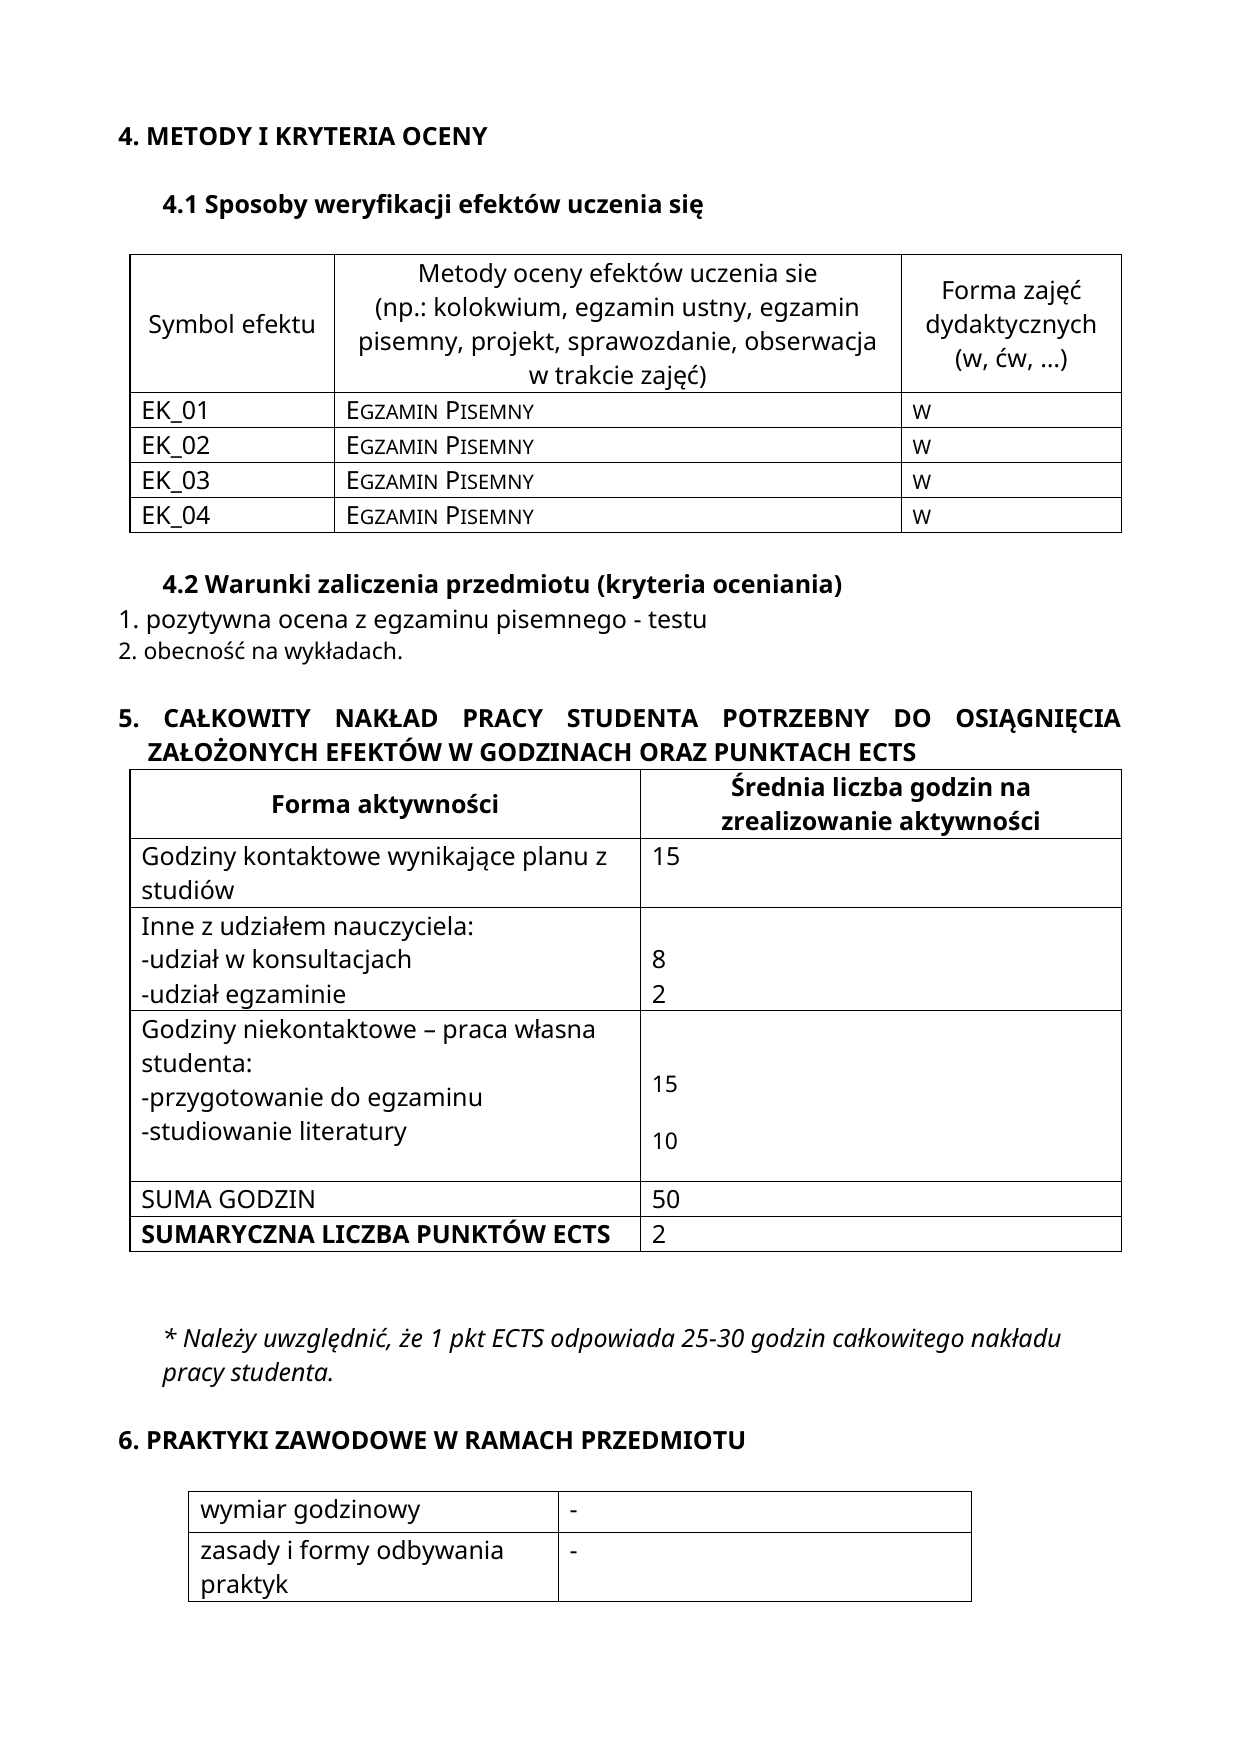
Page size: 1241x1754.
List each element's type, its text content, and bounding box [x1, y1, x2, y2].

table_cell SUMA GODZIN [131, 1182, 640, 1216]
table_cell EK_03 [131, 463, 334, 497]
text 4.1 Sposoby weryfikacji efektów uczenia się [162, 186, 1122, 220]
table_header Metody oceny efektów uczenia sie (np.: kolokwium, egzamin ustny, egzamin pisemny, projekt, sprawozdanie, obserwacja w trakcie zajęć) [335, 255, 901, 392]
table_cell zasady i formy odbywania praktyk [189, 1533, 558, 1601]
table_cell w [902, 428, 1121, 462]
table_cell - [559, 1533, 971, 1601]
table_cell w [902, 498, 1121, 532]
table_cell w [902, 393, 1121, 427]
table_header Średnia liczba godzin na zrealizowanie aktywności [641, 770, 1121, 838]
table_header Forma aktywności [131, 770, 640, 838]
table_cell EK_02 [131, 428, 334, 462]
text 4.2 Warunki zaliczenia przedmiotu (kryteria oceniania) [162, 567, 1122, 601]
table_header wymiar godzinowy [189, 1492, 558, 1532]
table_cell Godziny kontaktowe wynikające planu z studiów [131, 839, 640, 907]
table_cell Egzamin Pisemny [335, 498, 901, 532]
table_cell EK_01 [131, 393, 334, 427]
table_header Forma zajęć dydaktycznych (w, ćw, …) [902, 255, 1121, 392]
table_cell 50 [641, 1182, 1121, 1216]
table_cell 15 [641, 839, 1121, 907]
table_cell Egzamin Pisemny [335, 463, 901, 497]
table_cell SUMARYCZNA LICZBA PUNKTÓW ECTS [131, 1217, 640, 1251]
text 6. PRAKTYKI ZAWODOWE W RAMACH PRZEDMIOTU [118, 1422, 1122, 1456]
table_header - [559, 1492, 971, 1532]
text 2. obecność na wykładach. [118, 635, 1122, 667]
table_cell Godziny niekontaktowe – praca własna studenta: -przygotowanie do egzaminu -studiowanie literatury [131, 1011, 640, 1181]
text 4. METODY I KRYTERIA OCENY [118, 118, 1122, 152]
table_cell 2 [641, 1217, 1121, 1251]
table_cell EK_04 [131, 498, 334, 532]
text 1. pozytywna ocena z egzaminu pisemnego - testu [118, 601, 1122, 635]
table_header Symbol efektu [131, 255, 334, 392]
table_cell Inne z udziałem nauczyciela: -udział w konsultacjach -udział egzaminie [131, 908, 640, 1010]
table_cell 15 10 [641, 1011, 1121, 1181]
table_cell Egzamin Pisemny [335, 428, 901, 462]
table_cell 8 2 [641, 908, 1121, 1010]
text 5. CAŁKOWITY NAKŁAD PRACY STUDENTA POTRZEBNY DO OSIĄGNIĘCIA ZAŁOŻONYCH EFEKTÓW W GODZINACH ORAZ PUNKTACH ECTS [118, 701, 1122, 769]
table_cell Egzamin Pisemny [335, 393, 901, 427]
table_cell w [902, 463, 1121, 497]
text * Należy uwzględnić, że 1 pkt ECTS odpowiada 25-30 godzin całkowitego nakładu pracy studenta. [162, 1320, 1122, 1388]
